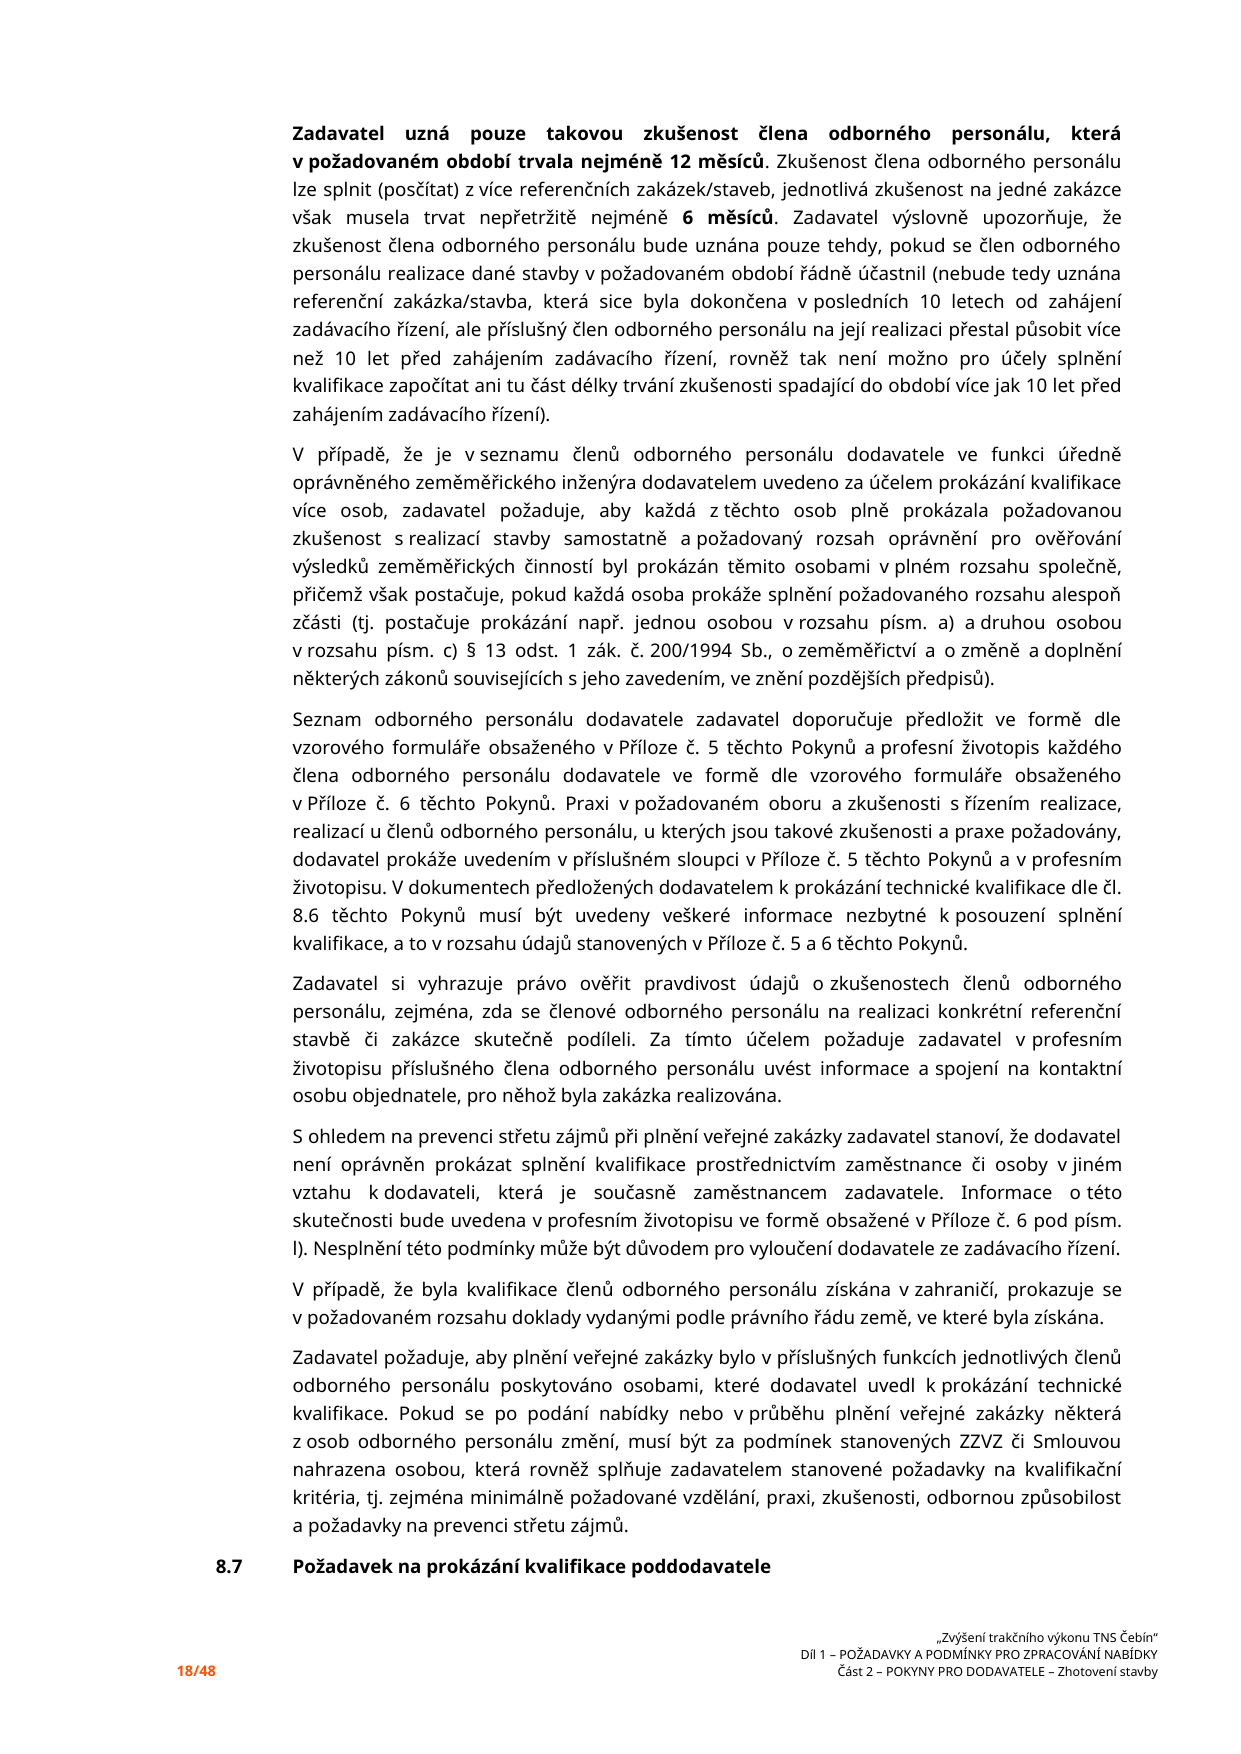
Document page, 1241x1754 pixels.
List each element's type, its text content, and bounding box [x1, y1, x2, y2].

text V případě, že je v seznamu členů odborného personálu dodavatele ve funkci úředně oprávněného zeměměřického inženýra dodavatelem uvedeno za účelem prokázání kvalifikace více osob, zadavatel požaduje, aby každá z těchto osob plně prokázala požadovanou zkušenost s realizací stavby samostatně a požadovaný rozsah oprávnění pro ověřování výsledků zeměměřických činností byl prokázán těmito osobami v plném rozsahu společně, přičemž však postačuje, pokud každá osoba prokáže splnění požadovaného rozsahu alespoň zčásti (tj. postačuje prokázání např. jednou osobou v rozsahu písm. a) a druhou osobou v rozsahu písm. c) § 13 odst. 1 zák. č. 200/1994 Sb., o zeměměřictví a o změně a doplnění některých zákonů souvisejících s jeho zavedením, ve znění pozdějších předpisů). [292, 441, 1122, 691]
text V případě, že byla kvalifikace členů odborného personálu získána v zahraničí, prokazuje se v požadovaném rozsahu doklady vydanými podle právního řádu země, ve které byla získána. [292, 1276, 1122, 1329]
text Seznam odborného personálu dodavatele zadavatel doporučuje předložit ve formě dle vzorového formuláře obsaženého v Příloze č. 5 těchto Pokynů a profesní životopis každého člena odborného personálu dodavatele ve formě dle vzorového formuláře obsaženého v Příloze č. 6 těchto Pokynů. Praxi v požadovaném oboru a zkušenosti s řízením realizace, realizací u členů odborného personálu, u kterých jsou takové zkušenosti a praxe požadovány, dodavatel prokáže uvedením v příslušném sloupci v Příloze č. 5 těchto Pokynů a v profesním životopisu. V dokumentech předložených dodavatelem k prokázání technické kvalifikace dle čl. 8.6 těchto Pokynů musí být uvedeny veškeré informace nezbytné k posouzení splnění kvalifikace, a to v rozsahu údajů stanovených v Příloze č. 5 a 6 těchto Pokynů. [292, 706, 1122, 956]
text Zadavatel požaduje, aby plnění veřejné zakázky bylo v příslušných funkcích jednotlivých členů odborného personálu poskytováno osobami, které dodavatel uvedl k prokázání technické kvalifikace. Pokud se po podání nabídky nebo v průběhu plnění veřejné zakázky některá z osob odborného personálu změní, musí být za podmínek stanovených ZZVZ či Smlouvou nahrazena osobou, která rovněž splňuje zadavatelem stanovené požadavky na kvalifikační kritéria, tj. zejména minimálně požadované vzdělání, praxi, zkušenosti, odbornou způsobilost a požadavky na prevenci střetu zájmů. [292, 1344, 1122, 1538]
text S ohledem na prevenci střetu zájmů při plnění veřejné zakázky zadavatel stanoví, že dodavatel není oprávněn prokázat splnění kvalifikace prostřednictvím zaměstnance či osoby v jiném vztahu k dodavateli, která je současně zaměstnancem zadavatele. Informace o této skutečnosti bude uvedena v profesním životopisu ve formě obsažené v Příloze č. 6 pod písm. l). Nesplnění této podmínky může být důvodem pro vyloučení dodavatele ze zadávacího řízení. [292, 1123, 1122, 1261]
text Zadavatel si vyhrazuje právo ověřit pravdivost údajů o zkušenostech členů odborného personálu, zejména, zda se členové odborného personálu na realizaci konkrétní referenční stavbě či zakázce skutečně podíleli. Za tímto účelem požaduje zadavatel v profesním životopisu příslušného člena odborného personálu uvést informace a spojení na kontaktní osobu objednatele, pro něhož byla zakázka realizována. [292, 971, 1122, 1108]
text Zadavatel uzná pouze takovou zkušenost člena odborného personálu, která v požadovaném období trvala nejméně 12 měsíců. Zkušenost člena odborného personálu lze splnit (posčítat) z více referenčních zakázek/staveb, jednotlivá zkušenost na jedné zakázce však musela trvat nepřetržitě nejméně 6 měsíců. Zadavatel výslovně upozorňuje, že zkušenost člena odborného personálu bude uznána pouze tehdy, pokud se člen odborného personálu realizace dané stavby v požadovaném období řádně účastnil (nebude tedy uznána referenční zakázka/stavba, která sice byla dokončena v posledních 10 letech od zahájení zadávacího řízení, ale příslušný člen odborného personálu na její realizaci přestal působit více než 10 let před zahájením zadávacího řízení, rovněž tak není možno pro účely splnění kvalifikace započítat ani tu část délky trvání zkušenosti spadající do období více jak 10 let před zahájením zadávacího řízení). [292, 121, 1122, 426]
text Požadavek na prokázání kvalifikace poddodavatele [216, 1553, 1122, 1579]
